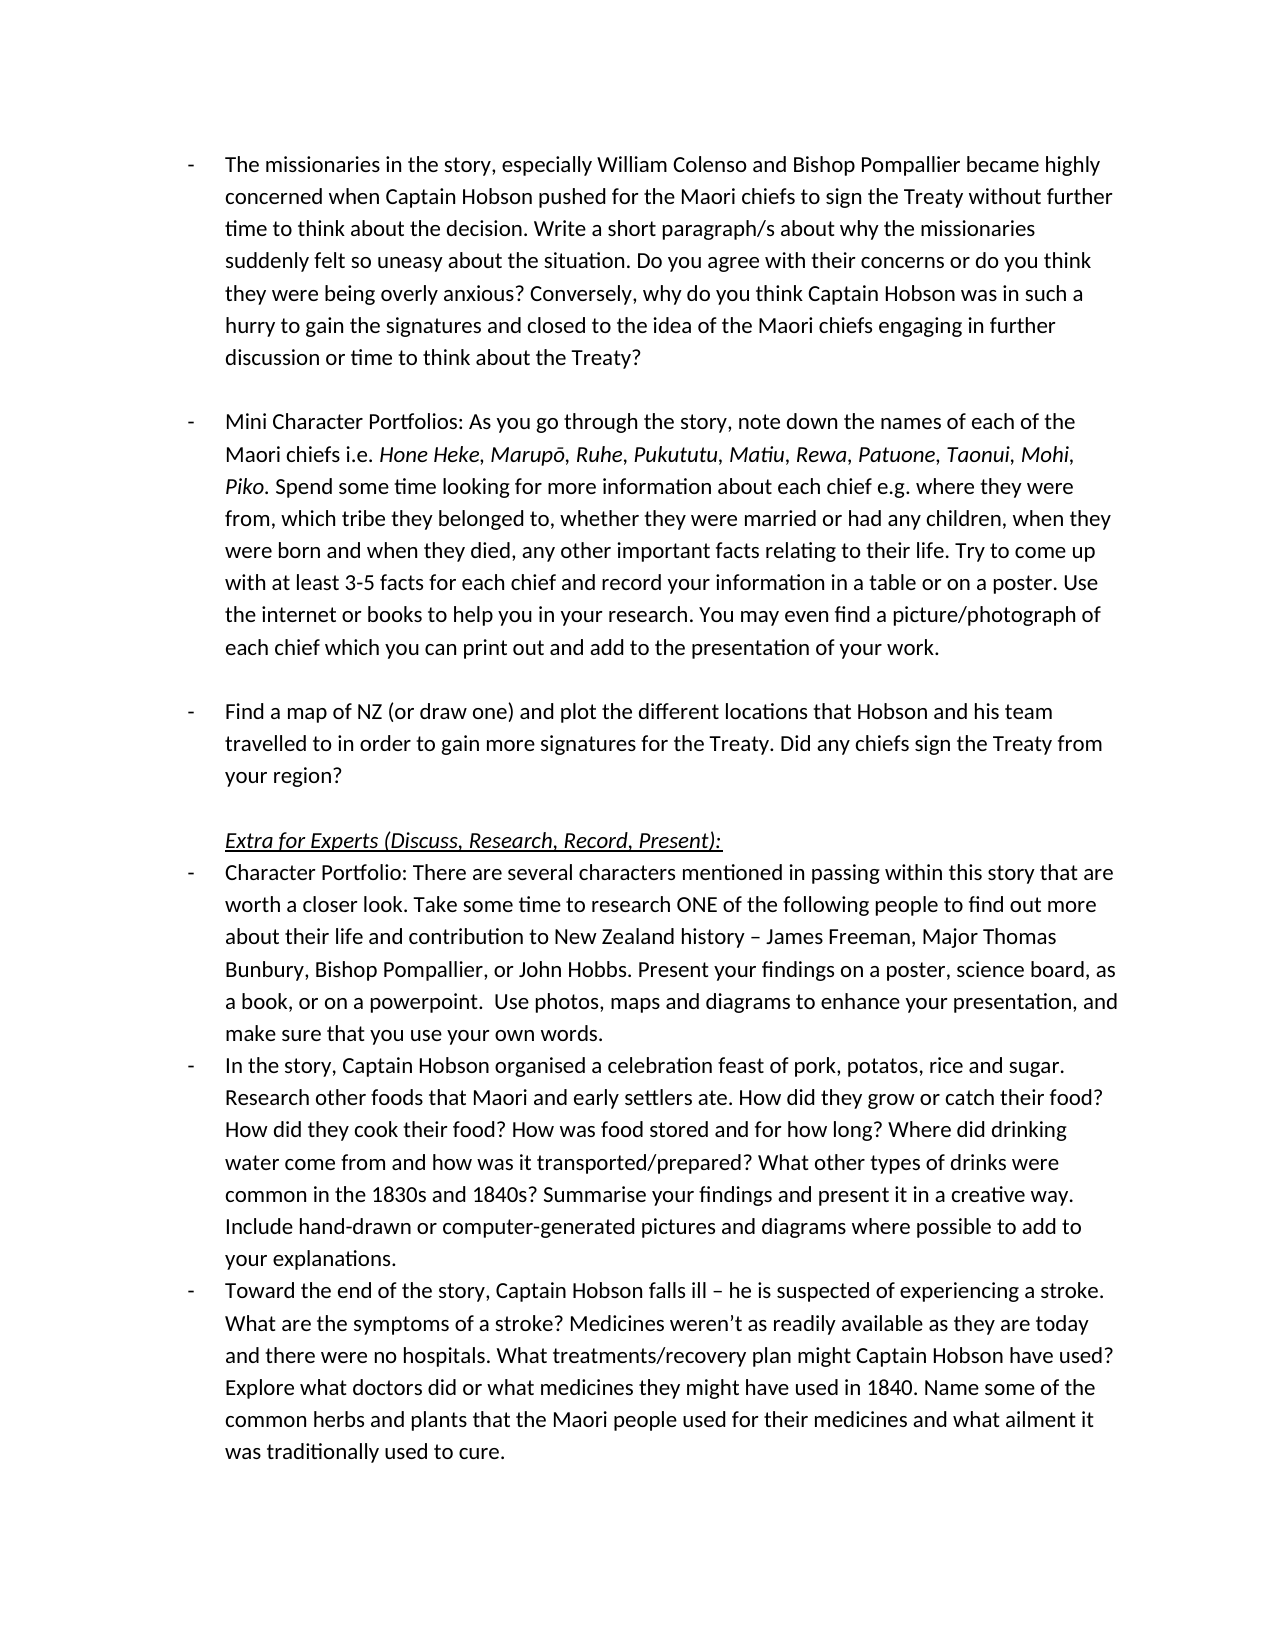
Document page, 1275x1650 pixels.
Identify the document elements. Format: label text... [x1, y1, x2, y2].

list Find a map of NZ (or draw one) and plot the different locations that Hobson and his team travelled to in order to gain more signatures for the Treaty. Did any chiefs sign the Treaty from your region? [187, 697, 1125, 789]
list Character Portfolio: There are several characters mentioned in passing within this story that are worth a closer look. Take some time to research ONE of the following people to find out more about their life and contribution to New Zealand history – James Freeman, Major Thomas Bunbury, Bishop Pompallier, or John Hobbs. Present your findings on a poster, science board, as a book, or on a powerpoint. Use photos, maps and diagrams to enhance your presentation, and make sure that you use your own words. [187, 858, 1125, 1047]
list Extra for Experts (Discuss, Research, Record, Present): [225, 826, 1125, 854]
list The missionaries in the story, especially William Colenso and Bishop Pompallier became highly concerned when Captain Hobson pushed for the Maori chiefs to sign the Treaty without further time to think about the decision. Write a short paragraph/s about why the missionaries suddenly felt so uneasy about the situation. Do you agree with their concerns or do you think they were being overly anxious? Conversely, why do you think Captain Hobson was in such a hurry to gain the signatures and closed to the idea of the Maori chiefs engaging in further discussion or time to think about the Treaty? [187, 150, 1125, 371]
list In the story, Captain Hobson organised a celebration feast of pork, potatos, rice and sugar. Research other foods that Maori and early settlers ate. How did they grow or catch their food? How did they cook their food? How was food stored and for how long? Where did drinking water come from and how was it transported/prepared? What other types of drinks were common in the 1830s and 1840s? Summarise your findings and present it in a creative way. Include hand-drawn or computer-generated pictures and diagrams where possible to add to your explanations. [187, 1051, 1125, 1272]
list Mini Character Portfolios: As you go through the story, note down the names of each of the Maori chiefs i.e. Hone Heke, Marupō, Ruhe, Pukututu, Matiu, Rewa, Patuone, Taonui, Mohi, Piko. Spend some time looking for more information about each chief e.g. where they were from, which tribe they belonged to, whether they were married or had any children, when they were born and when they died, any other important facts relating to their life. Try to come up with at least 3-5 facts for each chief and record your information in a table or on a poster. Use the internet or books to help you in your research. You may even find a picture/photograph of each chief which you can print out and add to the presentation of your work. [187, 407, 1125, 661]
list Toward the end of the story, Captain Hobson falls ill – he is suspected of experiencing a stroke. What are the symptoms of a stroke? Medicines weren’t as readily available as they are today and there were no hospitals. What treatments/recovery plan might Captain Hobson have used? Explore what doctors did or what medicines they might have used in 1840. Name some of the common herbs and plants that the Maori people used for their medicines and what ailment it was traditionally used to cure. [187, 1277, 1125, 1466]
